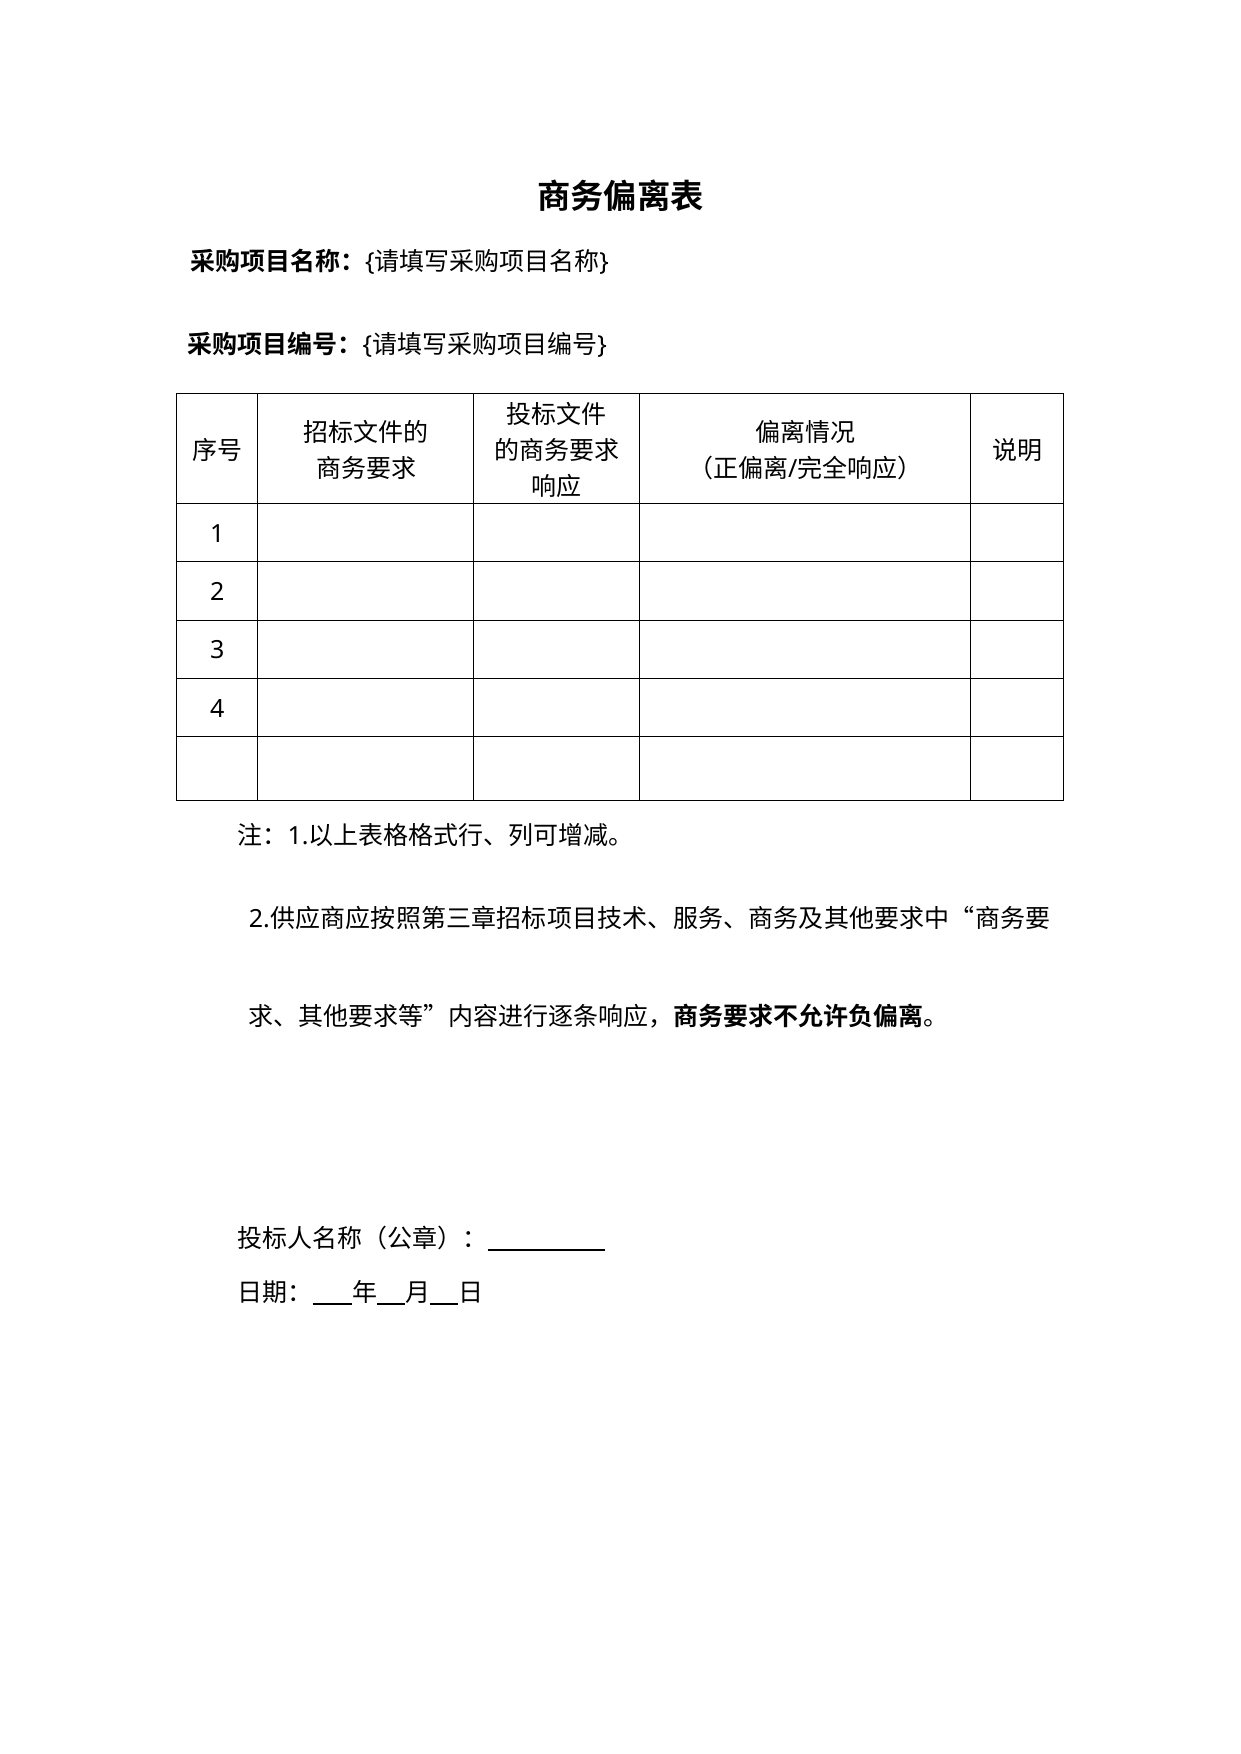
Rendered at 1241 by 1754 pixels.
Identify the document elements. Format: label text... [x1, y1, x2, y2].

table_cell [474, 737, 639, 800]
table_cell [258, 504, 473, 561]
table_cell [640, 562, 970, 619]
table_header 偏离情况 （正偏离/完全响应） [640, 394, 970, 503]
table_cell [971, 562, 1063, 619]
table_cell [474, 621, 639, 678]
table_cell [640, 737, 970, 800]
table_cell 1 [177, 504, 257, 561]
table_cell [177, 737, 257, 800]
text 采购项目编号：{请填写采购项目编号} [187, 310, 1053, 375]
table_cell 3 [177, 621, 257, 678]
table_cell [971, 504, 1063, 561]
table_cell [971, 679, 1063, 736]
text 日期： 年 月 日 [187, 1272, 1053, 1309]
table_cell [258, 679, 473, 736]
table_cell [474, 562, 639, 619]
table_cell [971, 737, 1063, 800]
subtitle 商务偏离表 [187, 162, 1053, 227]
table_cell [640, 504, 970, 561]
table_cell [971, 621, 1063, 678]
table_cell [474, 679, 639, 736]
table_cell [258, 562, 473, 619]
text 采购项目名称：{请填写采购项目名称} [190, 227, 1053, 292]
table_cell 4 [177, 679, 257, 736]
table_header 序号 [177, 394, 257, 503]
table_cell [258, 621, 473, 678]
table_cell [640, 679, 970, 736]
table_header 招标文件的 商务要求 [258, 394, 473, 503]
table_cell [640, 621, 970, 678]
text 2.供应商应按照第三章招标项目技术、服务、商务及其他要求中“商务要求、其他要求等”内容进行逐条响应，商务要求不允许负偏离。 [249, 884, 1053, 1047]
table_header 说明 [971, 394, 1063, 503]
table_cell [474, 504, 639, 561]
text 注：1.以上表格格式行、列可增减。 [187, 801, 1053, 866]
table_header 投标文件 的商务要求响应 [474, 394, 639, 503]
table_cell [258, 737, 473, 800]
table_cell 2 [177, 562, 257, 619]
text 投标人名称（公章）： [187, 1218, 1053, 1254]
